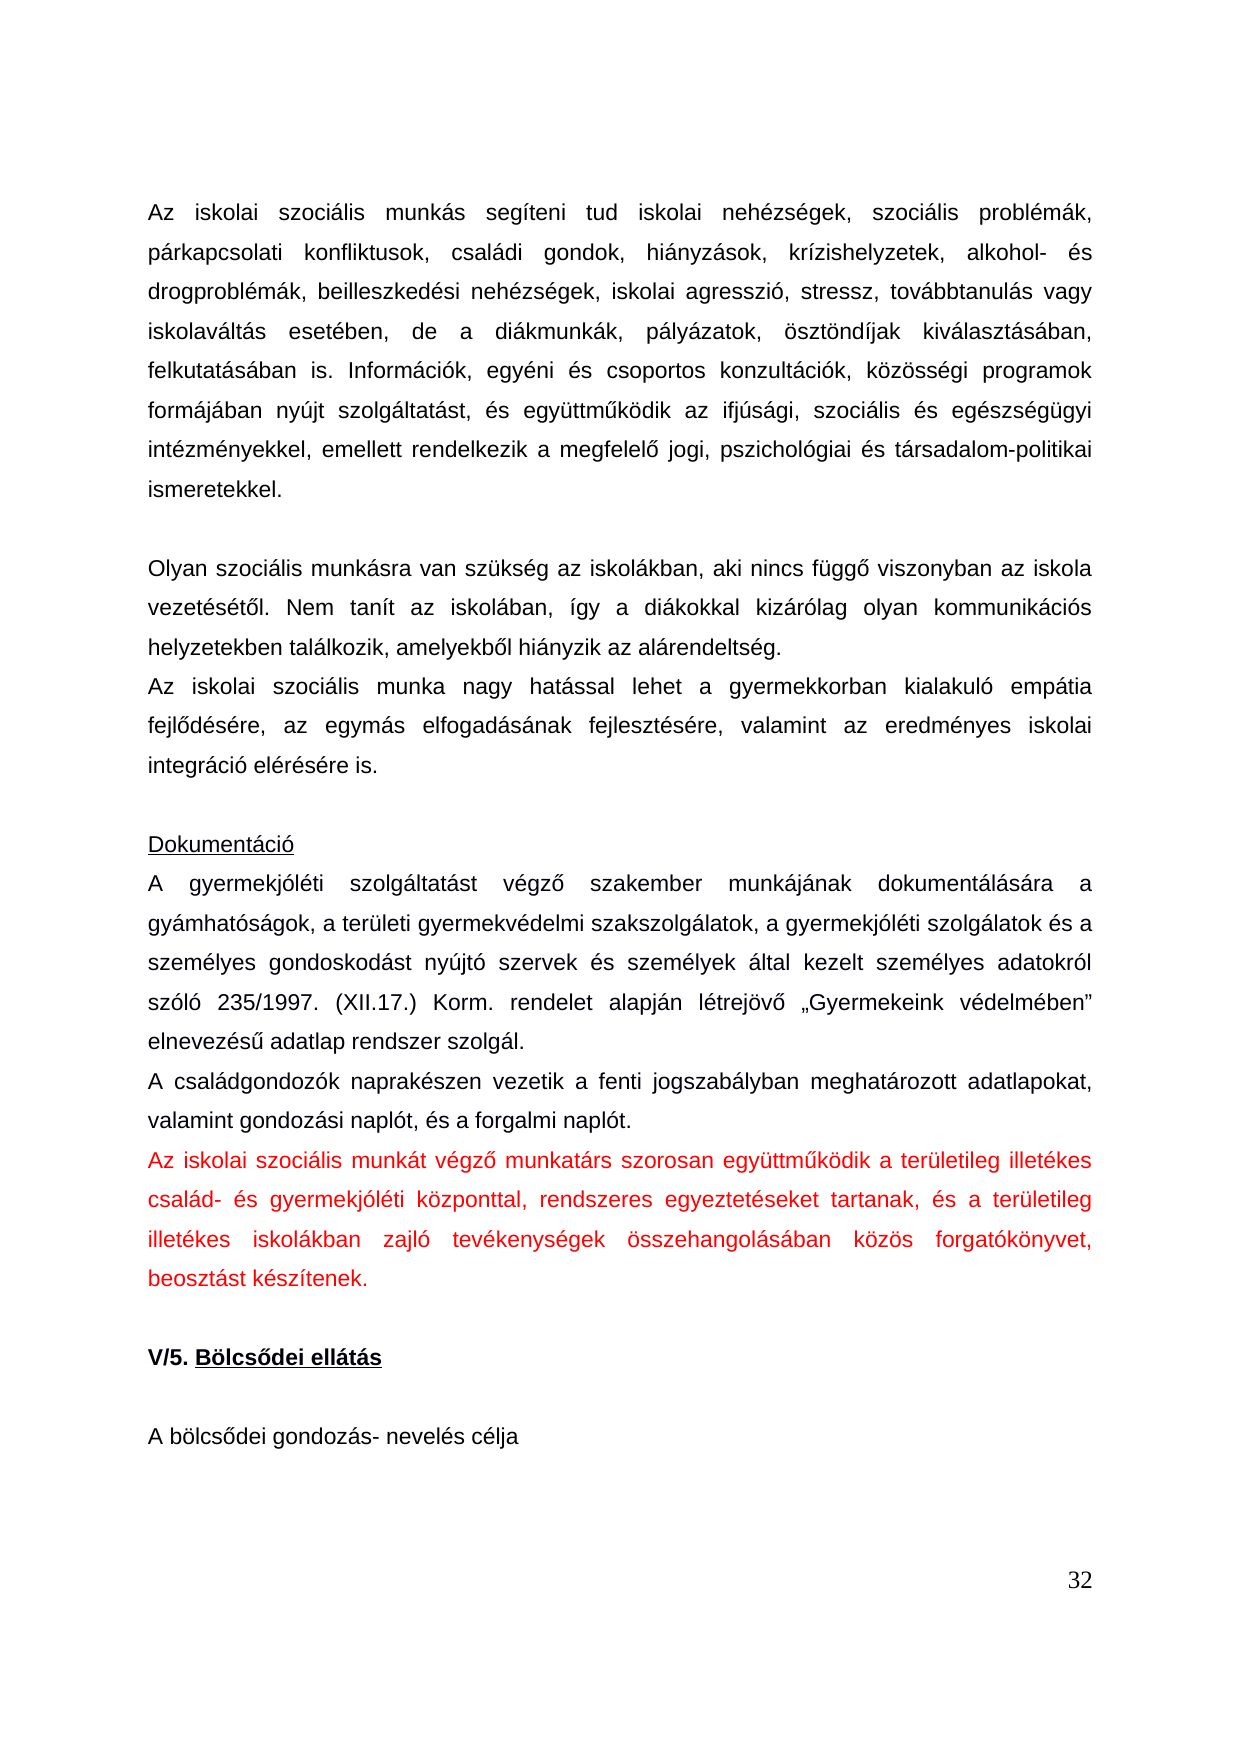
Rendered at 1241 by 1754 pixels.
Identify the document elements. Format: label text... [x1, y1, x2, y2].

text Az iskolai szociális munka nagy hatással lehet a gyermekkorban kialakuló empátia fejlődésére, az egymás elfogadásának fejlesztésére, valamint az eredményes iskolai integráció elérésére is. [148, 673, 1093, 778]
text A bölcsődei gondozás- nevelés célja [148, 1423, 1093, 1449]
text Az iskolai szociális munkás segíteni tud iskolai nehézségek, szociális problémák, párkapcsolati konfliktusok, családi gondok, hiányzások, krízishelyzetek, alkohol- és drogproblémák, beilleszkedési nehézségek, iskolai agresszió, stressz, továbbtanulás vagy iskolaváltás esetében, de a diákmunkák, pályázatok, ösztöndíjak kiválasztásában, felkutatásában is. Információk, egyéni és csoportos konzultációk, közösségi programok formájában nyújt szolgáltatást, és együttműködik az ifjúsági, szociális és egészségügyi intézményekkel, emellett rendelkezik a megfelelő jogi, pszichológiai és társadalom-politikai ismeretekkel. [148, 160, 1093, 502]
text Olyan szociális munkásra van szükség az iskolákban, aki nincs függő viszonyban az iskola vezetésétől. Nem tanít az iskolában, így a diákokkal kizárólag olyan kommunikációs helyzetekben találkozik, amelyekből hiányzik az alárendeltség. [148, 554, 1093, 660]
text Dokumentáció [148, 831, 1093, 857]
text A családgondozók naprakészen vezetik a fenti jogszabályban meghatározott adatlapokat, valamint gondozási naplót, és a forgalmi naplót. [148, 1068, 1093, 1134]
text A gyermekjóléti szolgáltatást végző szakember munkájának dokumentálására a gyámhatóságok, a területi gyermekvédelmi szakszolgálatok, a gyermekjóléti szolgálatok és a személyes gondoskodást nyújtó szervek és személyek által kezelt személyes adatokról szóló 235/1997. (XII.17.) Korm. rendelet alapján létrejövő „Gyermekeink védelmében” elnevezésű adatlap rendszer szolgál. [148, 870, 1093, 1055]
text Az iskolai szociális munkát végző munkatárs szorosan együttműködik a területileg illetékes család- és gyermekjóléti központtal, rendszeres egyeztetéseket tartanak, és a területileg illetékes iskolákban zajló tevékenységek összehangolásában közös forgatókönyvet, beosztást készítenek. [148, 1147, 1093, 1292]
text V/5. Bölcsődei ellátás [148, 1344, 1093, 1371]
